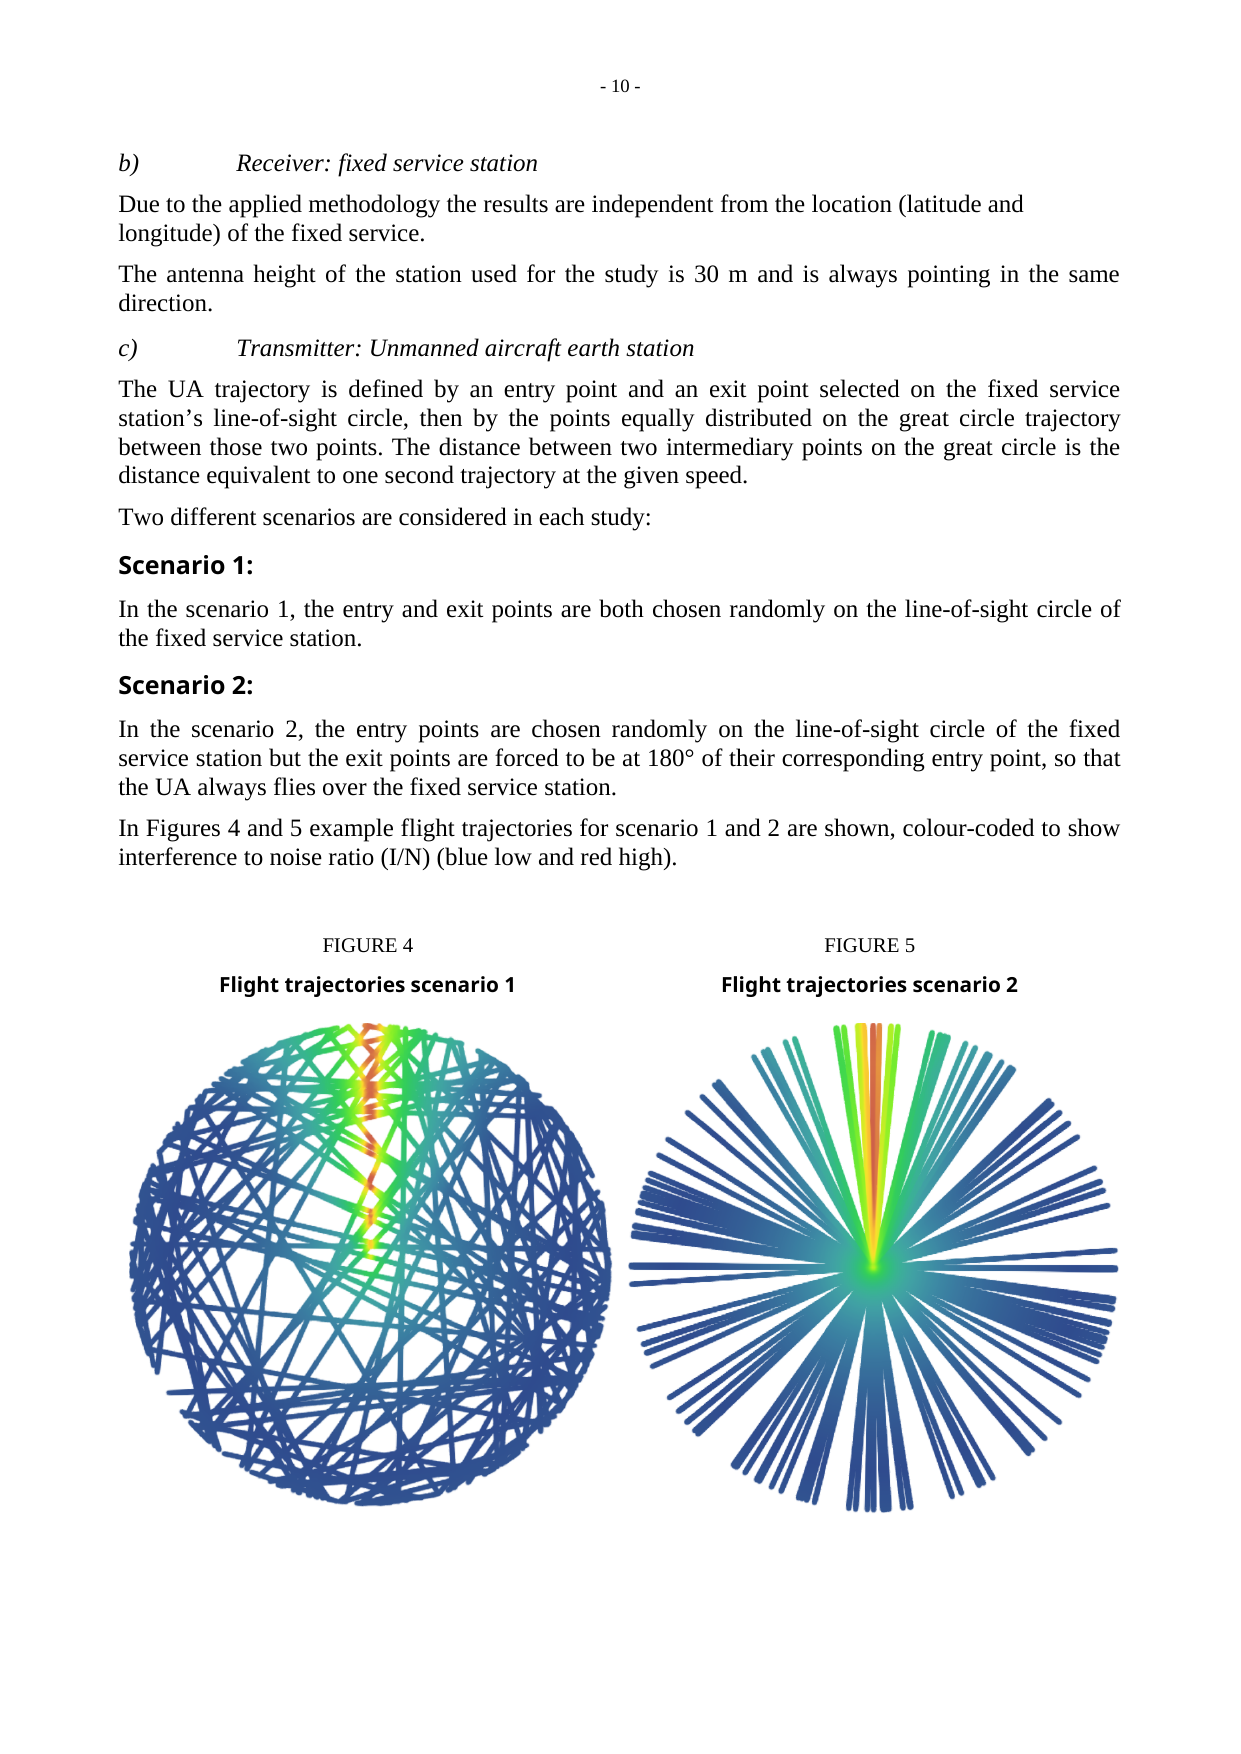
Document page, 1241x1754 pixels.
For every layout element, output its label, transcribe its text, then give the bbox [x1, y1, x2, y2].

text Due to the applied methodology the results are independent from the location (latitude and longitude) of the fixed service. [118, 189, 1122, 246]
text The antenna height of the station used for the study is 30 m and is always pointing in the same direction. [118, 259, 1122, 316]
picture [628, 1023, 1119, 1514]
text The UA trajectory is defined by an entry point and an exit point selected on the fixed service station’s line-of-sight circle, then by the points equally distributed on the great circle trajectory between those two points. The distance between two intermediary points on the great circle is the distance equivalent to one second trajectory at the given speed. [118, 374, 1122, 489]
text In the scenario 2, the entry points are chosen randomly on the line-of-sight circle of the fixed service station but the exit points are forced to be at 180° of their corresponding entry point, so that the UA always flies over the fixed service station. [118, 714, 1122, 801]
picture [129, 1023, 613, 1507]
text Scenario 2: [118, 668, 1122, 702]
text In Figures 4 and 5 example flight trajectories for scenario 1 and 2 are shown, colour-coded to show interference to noise ratio (I/N) (blue low and red high). [118, 813, 1122, 871]
text Scenario 1: [118, 547, 1122, 581]
text In the scenario 1, the entry and exit points are both chosen randomly on the line-of-sight circle of the fixed service station. [118, 594, 1122, 651]
text c) Transmitter: Unmanned aircraft earth station [118, 333, 1122, 362]
text Two different scenarios are considered in each study: [118, 502, 1122, 531]
table_header Figure 4 Flight trajectories scenario 1 [118, 883, 617, 1011]
table_cell [118, 1011, 617, 1539]
table_header Figure 5 Flight trajectories scenario 2 [617, 883, 1122, 1011]
table_cell [617, 1011, 1122, 1539]
text b) Receiver: fixed service station [118, 148, 1122, 176]
